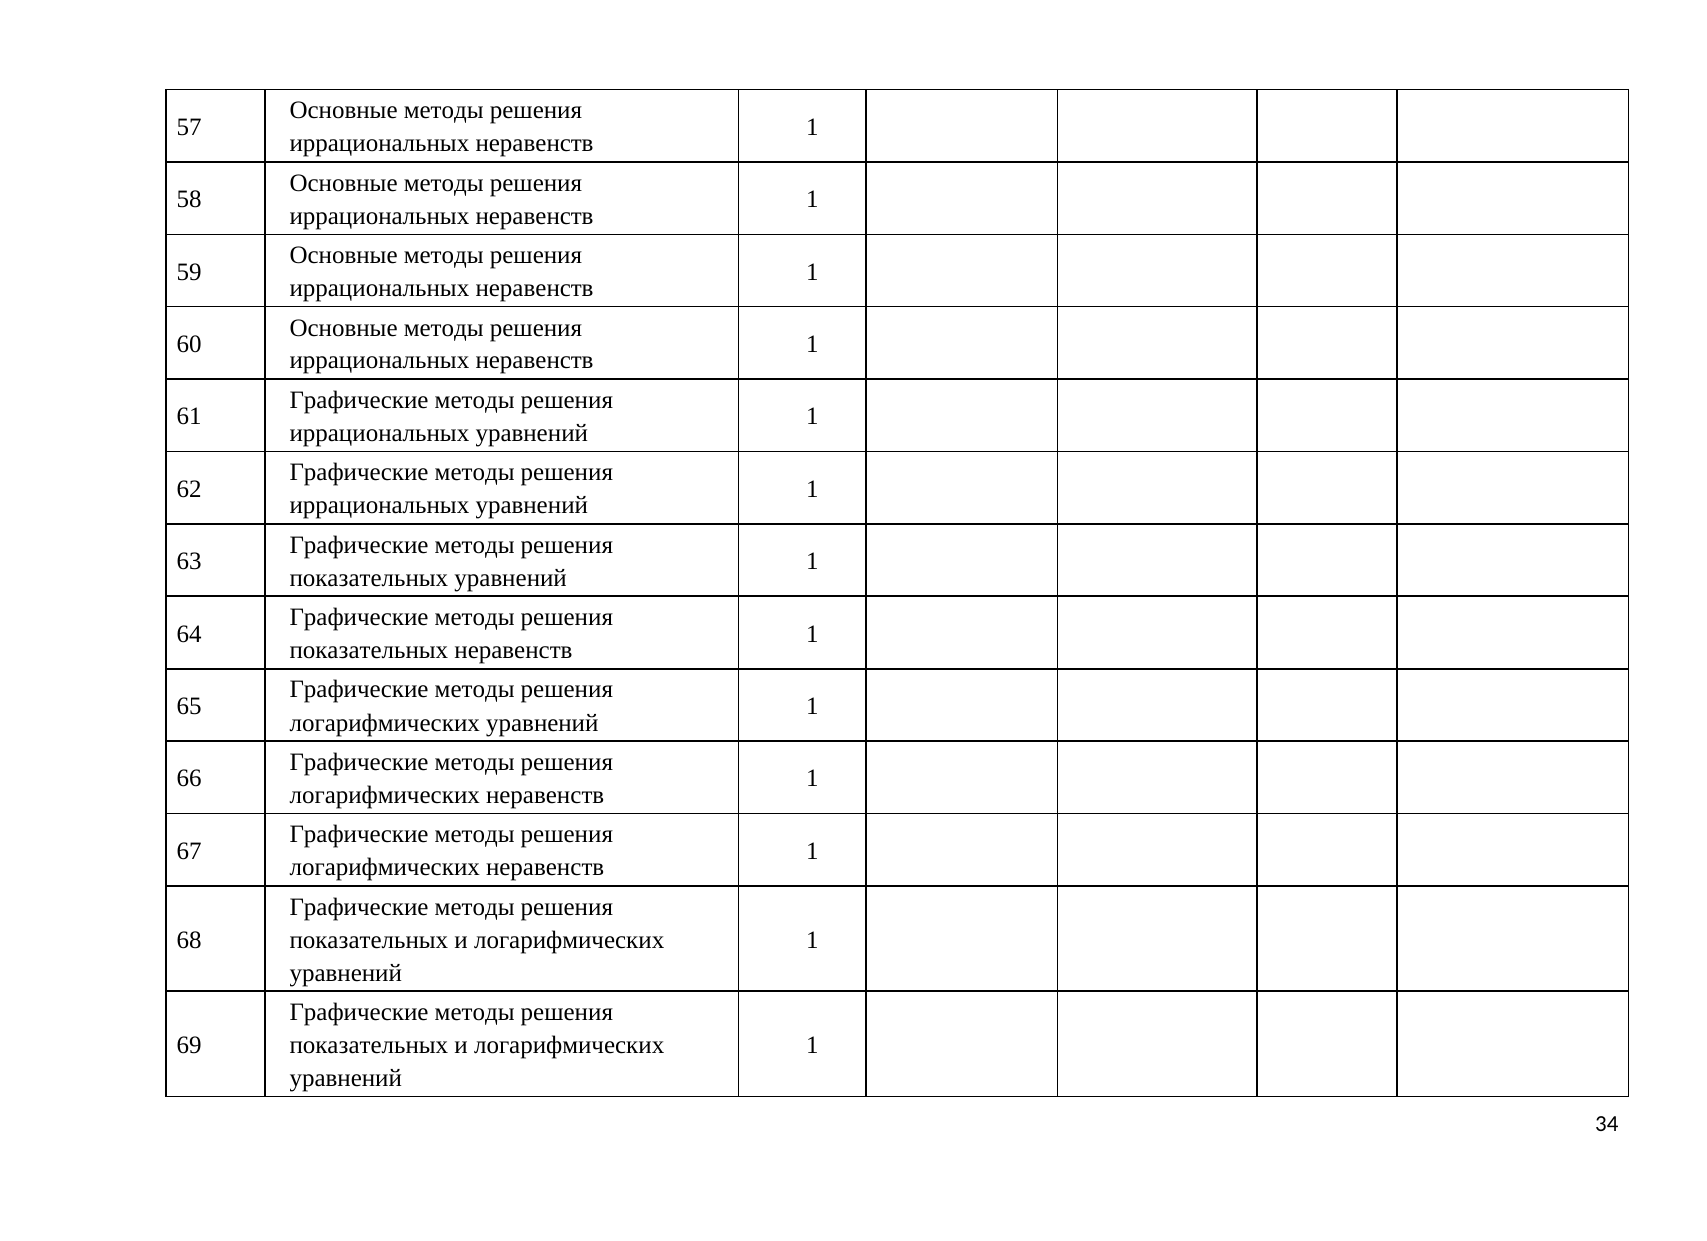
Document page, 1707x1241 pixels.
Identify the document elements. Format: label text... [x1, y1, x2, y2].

table_cell [867, 307, 1057, 378]
table_cell Основные методы решения иррациональных неравенств [266, 307, 738, 378]
table_cell 68 [167, 887, 264, 990]
table_cell [1258, 525, 1396, 595]
table_cell 61 [167, 380, 264, 451]
table_cell [1398, 380, 1628, 451]
table_cell 67 [167, 814, 264, 885]
table_cell 1 [739, 742, 865, 813]
table_cell 1 [739, 887, 865, 990]
table_cell 57 [167, 90, 264, 161]
table_cell 1 [739, 163, 865, 233]
table_cell 59 [167, 235, 264, 306]
table_cell 1 [739, 452, 865, 523]
table_cell 1 [739, 670, 865, 740]
table_cell 63 [167, 525, 264, 595]
table_cell [1258, 887, 1396, 990]
table_cell [1258, 597, 1396, 668]
table_cell [1058, 163, 1256, 233]
table_cell Графические методы решения иррациональных уравнений [266, 380, 738, 451]
table_cell Графические методы решения логарифмических неравенств [266, 742, 738, 813]
table_cell 1 [739, 992, 865, 1096]
table_cell [1058, 452, 1256, 523]
table_cell Графические методы решения логарифмических неравенств [266, 814, 738, 885]
table_cell [867, 452, 1057, 523]
table_cell Основные методы решения иррациональных неравенств [266, 90, 738, 161]
table_cell [867, 597, 1057, 668]
table_cell [867, 742, 1057, 813]
table_cell [1398, 814, 1628, 885]
table_cell [1058, 887, 1256, 990]
table_cell [1398, 742, 1628, 813]
table_cell [1258, 163, 1396, 233]
table_cell [1058, 670, 1256, 740]
table_cell [1258, 992, 1396, 1096]
table_cell [1398, 307, 1628, 378]
table_cell [1398, 597, 1628, 668]
table_cell [1258, 814, 1396, 885]
table_cell Графические методы решения иррациональных уравнений [266, 452, 738, 523]
table_cell [1258, 90, 1396, 161]
table_cell [1058, 90, 1256, 161]
table_cell 62 [167, 452, 264, 523]
table_cell [1258, 307, 1396, 378]
table_cell [1398, 992, 1628, 1096]
table_cell [1058, 992, 1256, 1096]
table_cell 1 [739, 307, 865, 378]
table_cell 60 [167, 307, 264, 378]
table_cell 58 [167, 163, 264, 233]
table_cell [1058, 742, 1256, 813]
table_cell [1258, 670, 1396, 740]
table_cell Графические методы решения логарифмических уравнений [266, 670, 738, 740]
table_cell [1258, 235, 1396, 306]
table_cell [1058, 597, 1256, 668]
table_cell [1398, 163, 1628, 233]
table_cell [867, 235, 1057, 306]
table_cell [867, 814, 1057, 885]
table_cell [1398, 452, 1628, 523]
table_cell 1 [739, 90, 865, 161]
table_cell [1058, 380, 1256, 451]
table_cell 69 [167, 992, 264, 1096]
table_cell Графические методы решения показательных неравенств [266, 597, 738, 668]
table_cell Графические методы решения показательных уравнений [266, 525, 738, 595]
table_cell [867, 992, 1057, 1096]
table_cell 1 [739, 814, 865, 885]
table_cell [1398, 235, 1628, 306]
table_cell 1 [739, 525, 865, 595]
table_cell Основные методы решения иррациональных неравенств [266, 235, 738, 306]
table_cell Графические методы решения показательных и логарифмических уравнений [266, 887, 738, 990]
table_cell [1398, 525, 1628, 595]
table_cell 1 [739, 597, 865, 668]
table_cell [1058, 525, 1256, 595]
table_cell 64 [167, 597, 264, 668]
table_cell [867, 163, 1057, 233]
table_cell 66 [167, 742, 264, 813]
table_cell [867, 90, 1057, 161]
table_cell [1258, 742, 1396, 813]
table_cell [1398, 887, 1628, 990]
table_cell 65 [167, 670, 264, 740]
table_cell [867, 670, 1057, 740]
table_cell [867, 380, 1057, 451]
table_cell [1058, 814, 1256, 885]
table_cell Графические методы решения показательных и логарифмических уравнений [266, 992, 738, 1096]
table_cell 1 [739, 235, 865, 306]
table_cell [1258, 452, 1396, 523]
table_cell [1258, 380, 1396, 451]
table_cell [1398, 90, 1628, 161]
table_cell [1058, 307, 1256, 378]
table_cell [867, 887, 1057, 990]
table_cell 1 [739, 380, 865, 451]
table_cell [1398, 670, 1628, 740]
table_cell [1058, 235, 1256, 306]
table_cell [867, 525, 1057, 595]
table_cell Основные методы решения иррациональных неравенств [266, 163, 738, 233]
